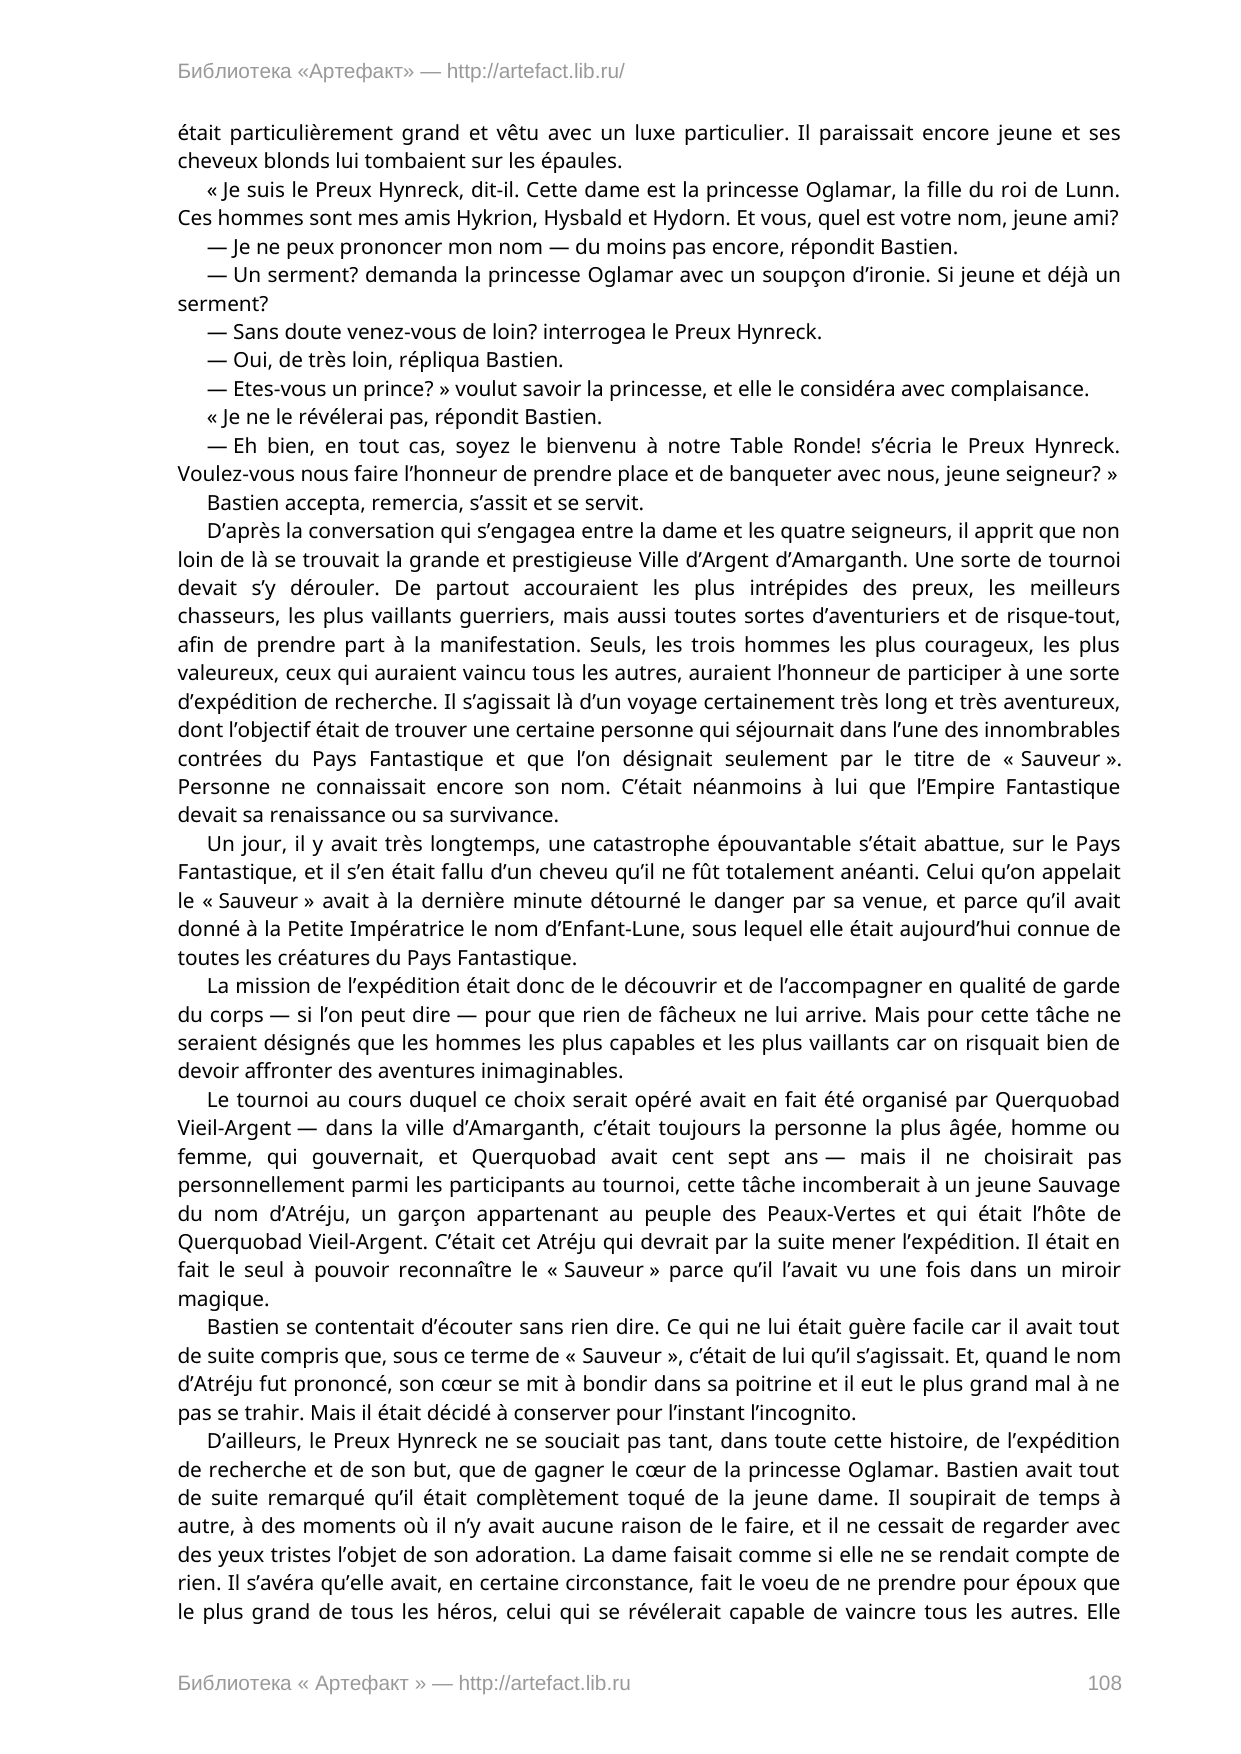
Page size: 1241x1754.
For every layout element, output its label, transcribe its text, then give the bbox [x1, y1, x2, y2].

text — Eh bien, en tout cas, soyez le bienvenu à notre Table Ronde! s’écria le Preux Hynreck. Voulez-vous nous faire l’honneur de prendre place et de banqueter avec nous, jeune seigneur? » [177, 431, 1122, 488]
text « Je ne le révélerai pas, répondit Bastien. [177, 402, 1122, 431]
text Le tournoi au cours duquel ce choix serait opéré avait en fait été organisé par Querquobad Vieil-Argent — dans la ville d’Amarganth, c’était toujours la personne la plus âgée, homme ou femme, qui gouvernait, et Querquobad avait cent sept ans — mais il ne choisirait pas personnellement parmi les participants au tournoi, cette tâche incomberait à un jeune Sauvage du nom d’Atréju, un garçon appartenant au peuple des Peaux-Vertes et qui était l’hôte de Querquobad Vieil-Argent. C’était cet Atréju qui devrait par la suite mener l’expédition. Il était en fait le seul à pouvoir reconnaître le « Sauveur » parce qu’il l’avait vu une fois dans un miroir magique. [177, 1085, 1122, 1312]
text Un jour, il y avait très longtemps, une catastrophe épouvantable s’était abattue, sur le Pays Fantastique, et il s’en était fallu d’un cheveu qu’il ne fût totalement anéanti. Celui qu’on appelait le « Sauveur » avait à la dernière minute détourné le danger par sa venue, et parce qu’il avait donné à la Petite Impératrice le nom d’Enfant-Lune, sous lequel elle était aujourd’hui connue de toutes les créatures du Pays Fantastique. [177, 829, 1122, 971]
text « Je suis le Preux Hynreck, dit-il. Cette dame est la princesse Oglamar, la fille du roi de Lunn. Ces hommes sont mes amis Hykrion, Hysbald et Hydorn. Et vous, quel est votre nom, jeune ami? [177, 175, 1122, 232]
text La mission de l’expédition était donc de le découvrir et de l’accompagner en qualité de garde du corps — si l’on peut dire — pour que rien de fâcheux ne lui arrive. Mais pour cette tâche ne seraient désignés que les hommes les plus capables et les plus vaillants car on risquait bien de devoir affronter des aventures inimaginables. [177, 971, 1122, 1085]
text — Je ne peux prononcer mon nom — du moins pas encore, répondit Bastien. [177, 232, 1122, 260]
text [177, 1426, 1122, 1625]
text — Oui, de très loin, répliqua Bastien. [177, 346, 1122, 374]
text D’après la conversation qui s’engagea entre la dame et les quatre seigneurs, il apprit que non loin de là se trouvait la grande et prestigieuse Ville d’Argent d’Amarganth. Une sorte de tournoi devait s’y dérouler. De partout accouraient les plus intrépides des preux, les meilleurs chasseurs, les plus vaillants guerriers, mais aussi toutes sortes d’aventuriers et de risque-tout, afin de prendre part à la manifestation. Seuls, les trois hommes les plus courageux, les plus valeureux, ceux qui auraient vaincu tous les autres, auraient l’honneur de participer à une sorte d’expédition de recherche. Il s’agissait là d’un voyage certainement très long et très aventureux, dont l’objectif était de trouver une certaine personne qui séjournait dans l’une des innombrables contrées du Pays Fantastique et que l’on désignait seulement par le titre de « Sauveur ». Personne ne connaissait encore son nom. C’était néanmoins à lui que l’Empire Fantastique devait sa renaissance ou sa survivance. [177, 516, 1122, 829]
text — Etes-vous un prince? » voulut savoir la princesse, et elle le considéra avec complaisance. [177, 374, 1122, 402]
text Bastien accepta, remercia, s’assit et se servit. [177, 488, 1122, 516]
text — Un serment? demanda la princesse Oglamar avec un soupçon d’ironie. Si jeune et déjà un serment? [177, 260, 1122, 317]
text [177, 118, 1122, 175]
text Bastien se contentait d’écouter sans rien dire. Ce qui ne lui était guère facile car il avait tout de suite compris que, sous ce terme de « Sauveur », c’était de lui qu’il s’agissait. Et, quand le nom d’Atréju fut prononcé, son cœur se mit à bondir dans sa poitrine et il eut le plus grand mal à ne pas se trahir. Mais il était décidé à conserver pour l’instant l’incognito. [177, 1312, 1122, 1426]
text — Sans doute venez-vous de loin? interrogea le Preux Hynreck. [177, 317, 1122, 346]
